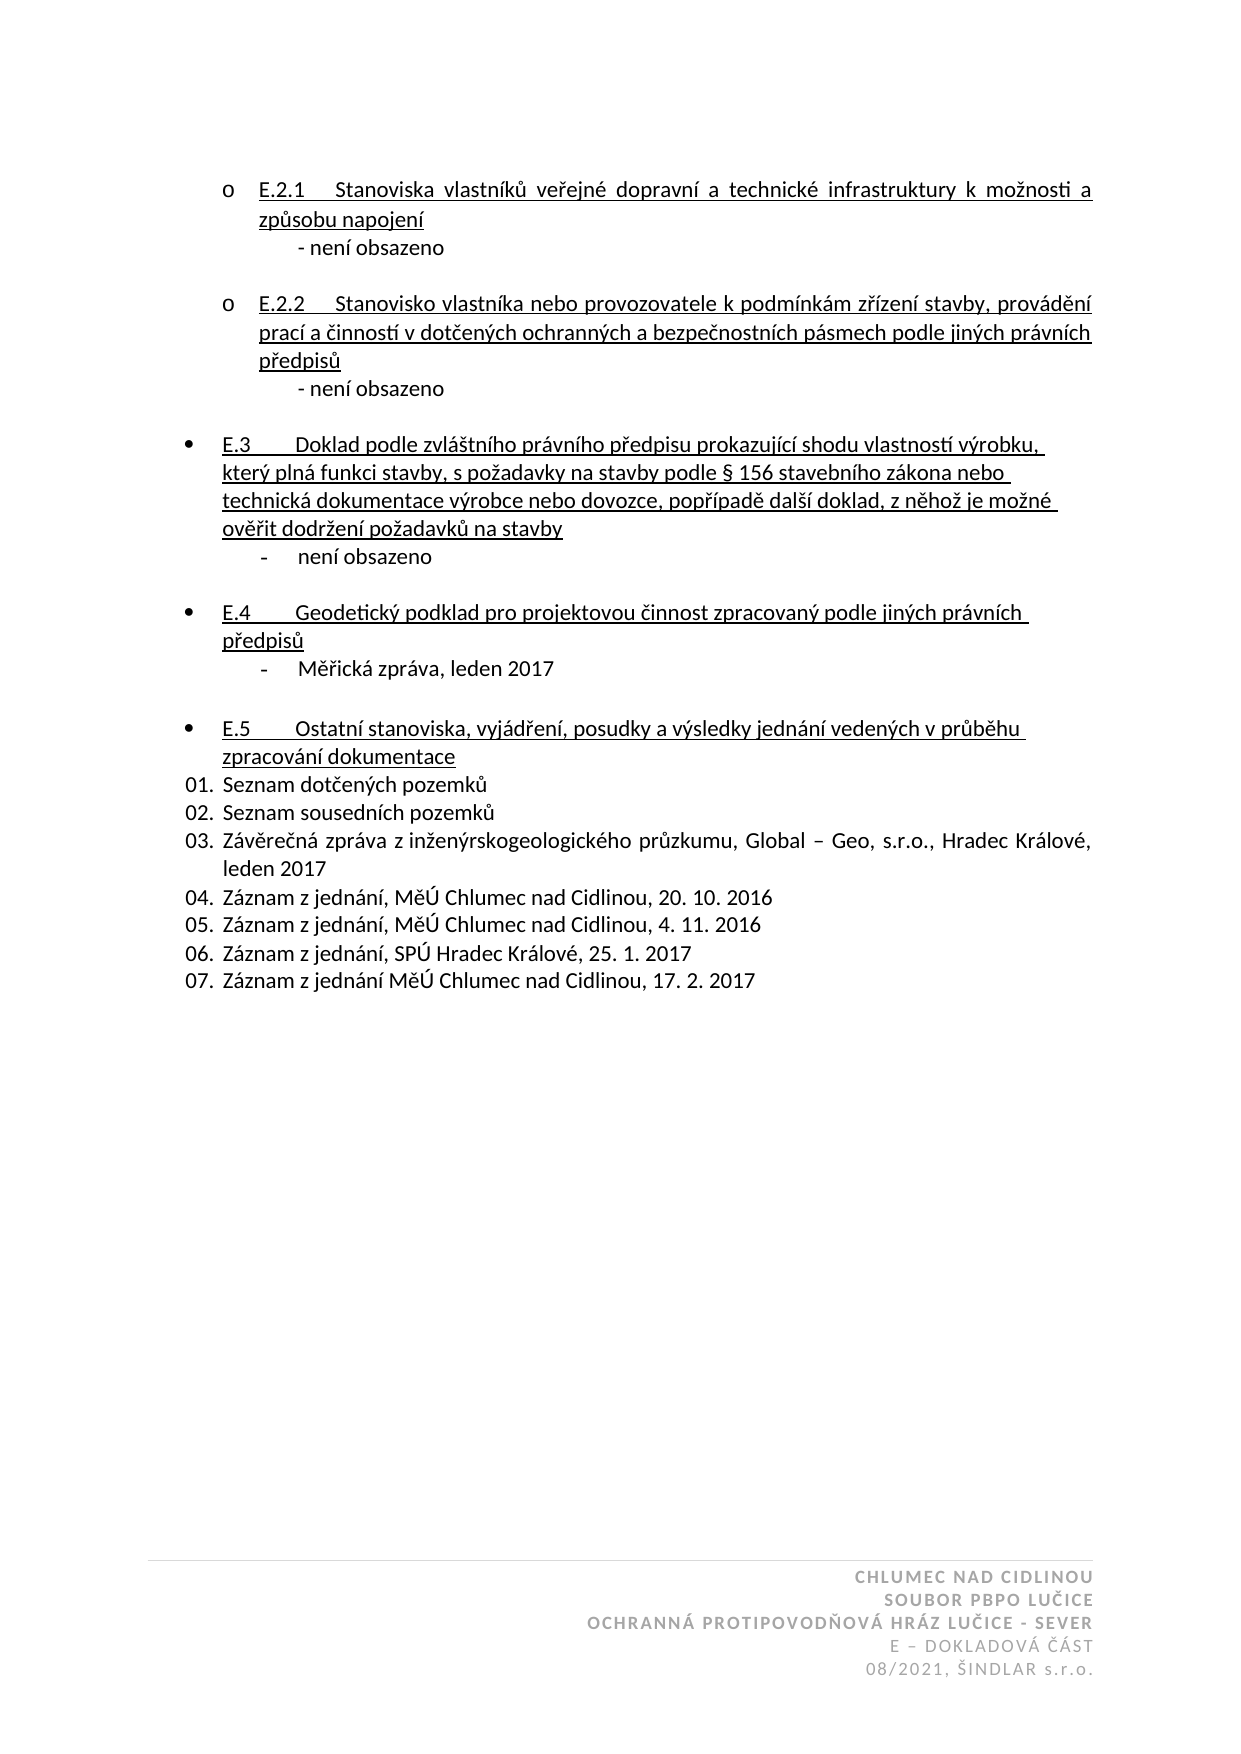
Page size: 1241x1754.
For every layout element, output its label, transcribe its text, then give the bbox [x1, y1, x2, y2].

list Záznam z jednání, MěÚ Chlumec nad Cidlinou, 20. 10. 2016 [185, 883, 1093, 911]
list E.5 Ostatní stanoviska, vyjádření, posudky a výsledky jednání vedených v průběhu zpracování dokumentace [185, 714, 1093, 771]
text - není obsazeno [298, 233, 1093, 261]
list Měřická zpráva, leden 2017 [260, 654, 1093, 682]
list E.2.1 Stanoviska vlastníků veřejné dopravní a technické infrastruktury k možnosti a způsobu napojení [221, 176, 1093, 233]
list E.2.2 Stanovisko vlastníka nebo provozovatele k podmínkám zřízení stavby, provádění prací a činností v dotčených ochranných a bezpečnostních pásmech podle jiných právních předpisů [221, 289, 1093, 374]
list Seznam dotčených pozemků [185, 771, 1093, 798]
list E.4 Geodetický podklad pro projektovou činnost zpracovaný podle jiných právních předpisů [185, 598, 1093, 654]
text - není obsazeno [298, 374, 1093, 402]
list E.3 Doklad podle zvláštního právního předpisu prokazující shodu vlastností výrobku, který plná funkci stavby, s požadavky na stavby podle § 156 stavebního zákona nebo technická dokumentace výrobce nebo dovozce, popřípadě další doklad, z něhož je možné ověřit dodržení požadavků na stavby [185, 430, 1093, 542]
list Závěrečná zpráva z inženýrskogeologického průzkumu, Global – Geo, s.r.o., Hradec Králové, leden 2017 [185, 827, 1093, 883]
list Záznam z jednání MěÚ Chlumec nad Cidlinou, 17. 2. 2017 [185, 967, 1093, 995]
list Seznam sousedních pozemků [185, 798, 1093, 827]
list Záznam z jednání, MěÚ Chlumec nad Cidlinou, 4. 11. 2016 [185, 911, 1093, 939]
list Záznam z jednání, SPÚ Hradec Králové, 25. 1. 2017 [185, 939, 1093, 967]
list není obsazeno [260, 542, 1093, 570]
